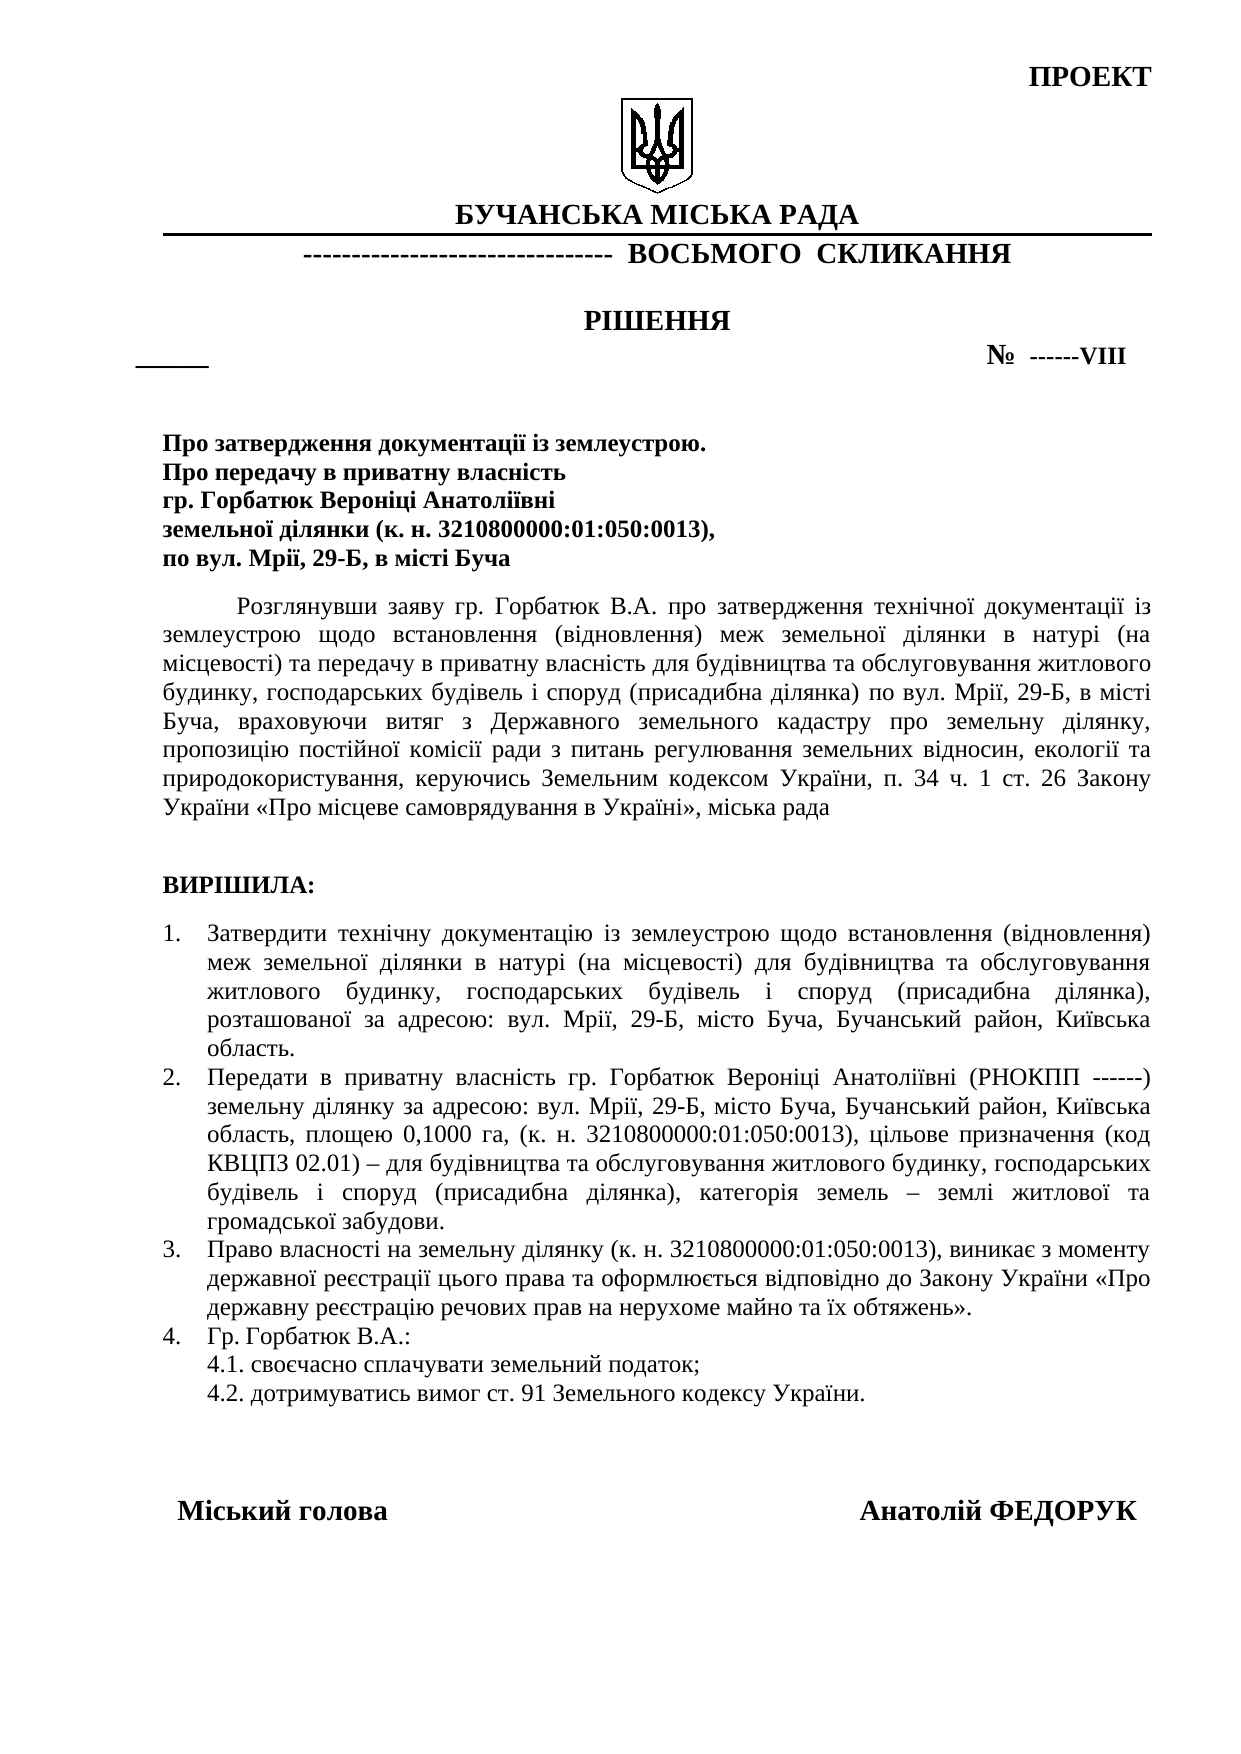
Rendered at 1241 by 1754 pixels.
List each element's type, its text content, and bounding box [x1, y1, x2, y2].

text 4.2. дотримуватись вимог ст. 91 Земельного кодексу України. [207, 1378, 1152, 1407]
text Міський голова Анатолій ФЕДОРУК [162, 1493, 1152, 1527]
text ВИРІШИЛА: [162, 870, 1152, 899]
list Право власності на земельну ділянку (к. н. 3210800000:01:050:0013), виникає з моменту державної реєстрації цього права та оформлюється відповідно до Закону України «Про державну реєстрацію речових прав на нерухоме майно та їх обтяжень». [162, 1234, 1152, 1321]
text РІШЕННЯ [162, 303, 1152, 337]
text 4.1. своєчасно сплачувати земельний податок; [207, 1349, 1152, 1378]
list Затвердити технічну документацію із землеустрою щодо встановлення (відновлення) меж земельної ділянки в натурі (на місцевості) для будівництва та обслуговування житлового будинку, господарських будівель і споруд (присадибна ділянка), розташованої за адресою: вул. Мрії, 29-Б, місто Буча, Бучанський район, Київська область. [162, 918, 1152, 1062]
text по вул. Мрії, 29-Б, в місті Буча [162, 543, 1152, 572]
text _____ № ------VIІІ [136, 337, 1152, 370]
text Про затвердження документації із землеустрою. [162, 428, 1152, 457]
text гр. Горбатюк Вероніці Анатоліївні [162, 485, 1152, 514]
text Розглянувши заяву гр. Горбатюк В.А. про затвердження технічної документації із землеустрою щодо встановлення (відновлення) меж земельної ділянки в натурі (на місцевості) та передачу в приватну власність для будівництва та обслуговування житлового будинку, господарських будівель і споруд (присадибна ділянка) по вул. Мрії, 29-Б, в місті Буча, враховуючи витяг з Державного земельного кадастру про земельну ділянку, пропозицію постійної комісії ради з питань регулювання земельних відносин, екології та природокористування, керуючись Земельним кодексом України, п. 34 ч. 1 ст. 26 Закону України «Про місцеве самоврядування в Україні», міська рада [162, 591, 1152, 821]
text ПРОЕКТ [162, 59, 1152, 93]
text земельної ділянки (к. н. 3210800000:01:050:0013), [162, 514, 1152, 543]
text -------------------------------- ВОСЬМОГО СКЛИКАННЯ [162, 236, 1152, 270]
list Передати в приватну власність гр. Горбатюк Вероніці Анатоліївні (РНОКПП ------) земельну ділянку за адресою: вул. Мрії, 29-Б, місто Буча, Бучанський район, Київська область, площею 0,1000 га, (к. н. 3210800000:01:050:0013), цільове призначення (код КВЦПЗ 02.01) – для будівництва та обслуговування житлового будинку, господарських будівель і споруд (присадибна ділянка), категорія земель – землі житлової та громадської забудови. [162, 1062, 1152, 1234]
text БУЧАНСЬКА МІСЬКА РАДА [162, 197, 1152, 236]
text 4. Гр. Горбатюк В.А.: [162, 1321, 1152, 1349]
text Про передачу в приватну власність [162, 457, 1152, 485]
